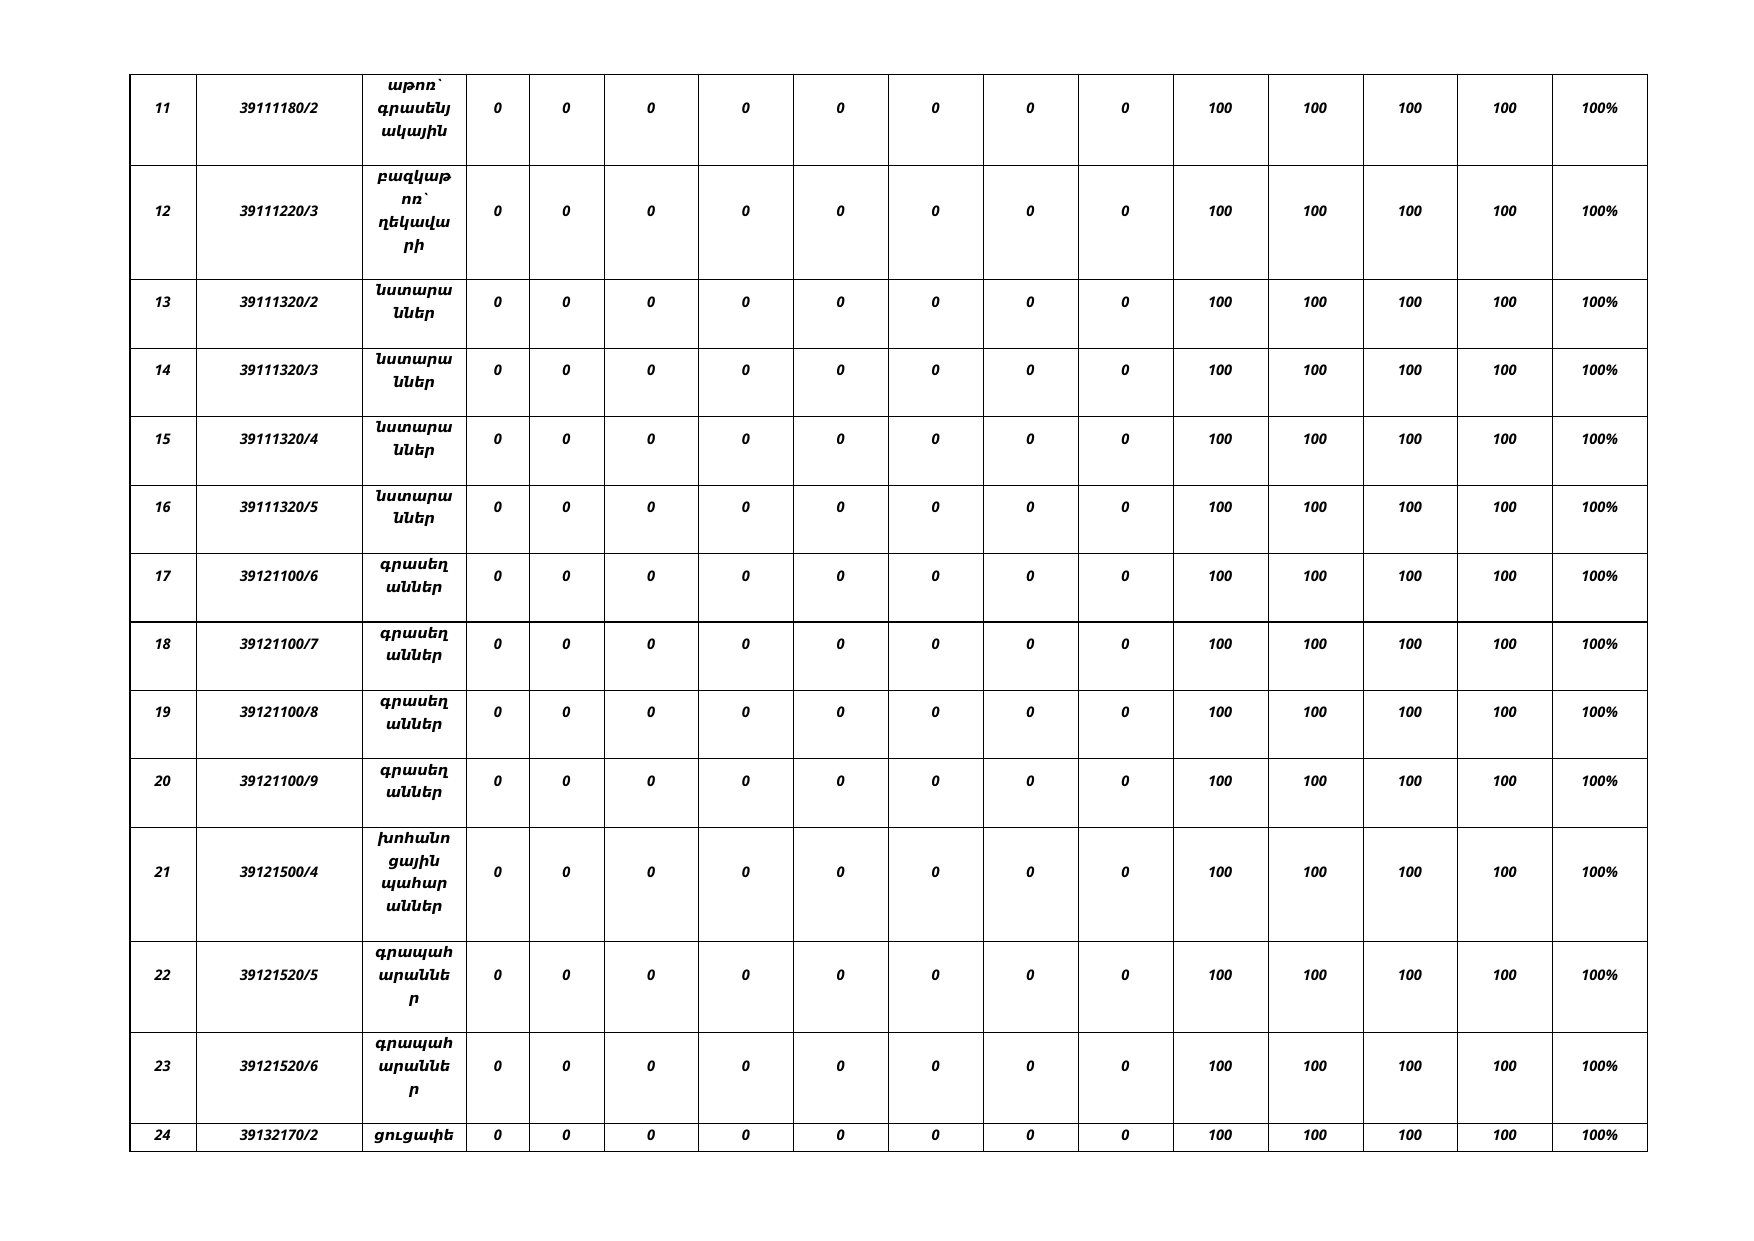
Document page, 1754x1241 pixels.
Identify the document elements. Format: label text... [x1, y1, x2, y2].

table_cell 0 [605, 417, 698, 484]
table_cell 0 [889, 486, 983, 553]
table_cell 100 [1269, 280, 1363, 348]
table_cell գրապահարաններ [363, 1033, 466, 1123]
table_cell 0 [889, 1124, 983, 1151]
table_cell 100 [1174, 166, 1268, 279]
table_cell 0 [467, 623, 529, 690]
table_cell 100 [1174, 942, 1268, 1032]
table_cell 0 [530, 1033, 604, 1123]
table_cell 0 [699, 691, 793, 758]
table_cell 100% [1553, 759, 1647, 827]
table_cell 0 [984, 417, 1078, 484]
table_cell 39111320/4 [197, 417, 362, 484]
table_cell 14 [131, 349, 196, 416]
table_cell 100 [1269, 942, 1363, 1032]
table_cell 100 [1174, 1033, 1268, 1123]
table_cell 0 [1079, 942, 1173, 1032]
table_cell 39121500/4 [197, 828, 362, 941]
table_cell նստարաններ [363, 486, 466, 553]
table_cell 100 [1364, 691, 1457, 758]
table_cell 13 [131, 280, 196, 348]
table_cell 100 [1364, 75, 1457, 165]
table_cell 0 [889, 349, 983, 416]
table_cell 100 [1174, 623, 1268, 690]
table_cell 0 [467, 486, 529, 553]
table_cell 100 [1269, 1124, 1363, 1151]
table_cell 39111320/5 [197, 486, 362, 553]
table_cell 0 [984, 691, 1078, 758]
table_cell 0 [467, 828, 529, 941]
table_cell 100 [1364, 759, 1457, 827]
table_cell նստարաններ [363, 280, 466, 348]
table_cell 0 [984, 759, 1078, 827]
table_cell 0 [699, 486, 793, 553]
table_cell 0 [889, 691, 983, 758]
table_cell բազկաթոռ` ղեկավարի [363, 166, 466, 279]
table_cell 100% [1553, 554, 1647, 621]
table_cell 39121100/7 [197, 623, 362, 690]
table_cell 39121100/9 [197, 759, 362, 827]
table_cell 0 [605, 349, 698, 416]
table_cell 0 [467, 166, 529, 279]
table_cell 39111220/3 [197, 166, 362, 279]
table_cell 0 [699, 280, 793, 348]
table_cell 0 [467, 942, 529, 1032]
table_cell 100 [1364, 1033, 1457, 1123]
table_cell 100 [1458, 417, 1552, 484]
table_cell 0 [794, 623, 888, 690]
table_cell 0 [699, 166, 793, 279]
table_cell աթոռ` գրասենյակային [363, 75, 466, 165]
table_cell 39111320/3 [197, 349, 362, 416]
table_cell 23 [131, 1033, 196, 1123]
table_cell 15 [131, 417, 196, 484]
table_cell 100% [1553, 623, 1647, 690]
table_cell 19 [131, 691, 196, 758]
table_cell 100% [1553, 1124, 1647, 1151]
table_cell 100 [1269, 691, 1363, 758]
table_cell 0 [467, 691, 529, 758]
table_cell 0 [794, 554, 888, 621]
table_cell 0 [1079, 349, 1173, 416]
table_cell 100 [1174, 1124, 1268, 1151]
table_cell 0 [984, 623, 1078, 690]
table_cell 100 [1269, 75, 1363, 165]
table_cell 0 [1079, 828, 1173, 941]
table_cell 100 [1364, 828, 1457, 941]
table_cell 0 [699, 75, 793, 165]
table_cell 0 [605, 623, 698, 690]
table_cell 0 [794, 1033, 888, 1123]
table_cell 100 [1458, 942, 1552, 1032]
table_cell 0 [889, 417, 983, 484]
table_cell 100% [1553, 942, 1647, 1032]
table_cell 39132170/2 [197, 1124, 362, 1151]
table_cell գրասեղաններ [363, 691, 466, 758]
table_cell 0 [794, 828, 888, 941]
table_cell 100% [1553, 691, 1647, 758]
table_cell 0 [467, 1124, 529, 1151]
table_cell 16 [131, 486, 196, 553]
table_cell 100 [1174, 417, 1268, 484]
table_cell 0 [605, 1033, 698, 1123]
table_cell 0 [467, 349, 529, 416]
table_cell 0 [889, 828, 983, 941]
table_cell 0 [605, 75, 698, 165]
table_cell 0 [1079, 1124, 1173, 1151]
table_cell 100 [1458, 1033, 1552, 1123]
table_cell 21 [131, 828, 196, 941]
table_cell 0 [699, 759, 793, 827]
table_cell 0 [794, 486, 888, 553]
table_cell 100 [1174, 486, 1268, 553]
table_cell 11 [131, 75, 196, 165]
table_cell 39111180/2 [197, 75, 362, 165]
table_cell 0 [530, 554, 604, 621]
table_cell 0 [794, 280, 888, 348]
table_cell 0 [889, 280, 983, 348]
table_cell 100 [1174, 691, 1268, 758]
table_cell 0 [1079, 166, 1173, 279]
table_cell 100 [1269, 759, 1363, 827]
table_cell 0 [1079, 554, 1173, 621]
table_cell 0 [467, 280, 529, 348]
table_cell 100 [1364, 417, 1457, 484]
table_cell 100 [1269, 349, 1363, 416]
table_cell 0 [605, 828, 698, 941]
table_cell 100 [1458, 554, 1552, 621]
table_cell 0 [467, 75, 529, 165]
table_cell 0 [794, 75, 888, 165]
table_cell 0 [699, 623, 793, 690]
table_cell 0 [794, 166, 888, 279]
table_cell 100 [1364, 280, 1457, 348]
table_cell 100 [1174, 759, 1268, 827]
table_cell 0 [984, 1033, 1078, 1123]
table_cell 0 [530, 417, 604, 484]
table_cell գրասեղաններ [363, 554, 466, 621]
table_cell 100% [1553, 1033, 1647, 1123]
table_cell 0 [984, 942, 1078, 1032]
table_cell 0 [794, 691, 888, 758]
table_cell 100 [1269, 417, 1363, 484]
table_cell 100% [1553, 828, 1647, 941]
table_cell 0 [605, 759, 698, 827]
table_cell 100 [1364, 1124, 1457, 1151]
table_cell 24 [131, 1124, 196, 1151]
table_cell 0 [889, 166, 983, 279]
table_cell 0 [467, 554, 529, 621]
table_cell 0 [1079, 759, 1173, 827]
table_cell 39111320/2 [197, 280, 362, 348]
table_cell 100 [1458, 75, 1552, 165]
table_cell 0 [530, 828, 604, 941]
table_cell 0 [605, 942, 698, 1032]
table_cell 0 [1079, 280, 1173, 348]
table_cell 0 [605, 166, 698, 279]
table_cell 100 [1364, 942, 1457, 1032]
table_cell 100 [1269, 166, 1363, 279]
table_cell 0 [889, 554, 983, 621]
table_cell 0 [530, 623, 604, 690]
table_cell 0 [699, 942, 793, 1032]
table_cell 0 [530, 349, 604, 416]
table_cell 0 [605, 280, 698, 348]
table_cell 0 [1079, 486, 1173, 553]
table_cell 0 [889, 623, 983, 690]
table_cell 0 [1079, 1033, 1173, 1123]
table_cell 0 [794, 417, 888, 484]
table_cell 100 [1458, 166, 1552, 279]
table_cell 22 [131, 942, 196, 1032]
table_cell 100 [1364, 486, 1457, 553]
table_cell 0 [530, 280, 604, 348]
table_cell գրասեղաններ [363, 623, 466, 690]
table_cell 100 [1174, 280, 1268, 348]
table_cell 100 [1458, 486, 1552, 553]
table_cell նստարաններ [363, 417, 466, 484]
table_cell խոհանոցային պահարաններ [363, 828, 466, 941]
table_cell 100% [1553, 280, 1647, 348]
table_cell 100 [1458, 759, 1552, 827]
table_cell 100 [1364, 166, 1457, 279]
table_cell 0 [467, 1033, 529, 1123]
table_cell 100 [1458, 280, 1552, 348]
table_cell 0 [699, 1033, 793, 1123]
table_cell 100 [1174, 828, 1268, 941]
table_cell 0 [605, 1124, 698, 1151]
table_cell 0 [699, 1124, 793, 1151]
table_cell 100 [1174, 349, 1268, 416]
table_cell 0 [530, 486, 604, 553]
table_cell 0 [699, 554, 793, 621]
table_cell 39121520/6 [197, 1033, 362, 1123]
table_cell 100 [1458, 1124, 1552, 1151]
table_cell 100% [1553, 417, 1647, 484]
table_cell 0 [605, 486, 698, 553]
table_cell 0 [984, 1124, 1078, 1151]
table_cell 39121100/6 [197, 554, 362, 621]
table_cell նստարաններ [363, 349, 466, 416]
table_cell 100 [1364, 349, 1457, 416]
table_cell 0 [984, 349, 1078, 416]
table_cell 0 [530, 942, 604, 1032]
table_cell 0 [1079, 623, 1173, 690]
table_cell 0 [984, 75, 1078, 165]
table_cell գրապահարաններ [363, 942, 466, 1032]
table_cell 100 [1269, 486, 1363, 553]
table_cell 39121520/5 [197, 942, 362, 1032]
table_cell 100 [1174, 554, 1268, 621]
table_cell 0 [605, 691, 698, 758]
table_cell 17 [131, 554, 196, 621]
table_cell 0 [467, 417, 529, 484]
table_cell 0 [699, 349, 793, 416]
table_cell 39121100/8 [197, 691, 362, 758]
table_cell 0 [699, 828, 793, 941]
table_cell 0 [889, 75, 983, 165]
table_cell 0 [530, 759, 604, 827]
table_cell 0 [889, 942, 983, 1032]
table_cell 0 [1079, 75, 1173, 165]
table_cell 0 [984, 828, 1078, 941]
table_cell 100 [1458, 623, 1552, 690]
table_cell 0 [794, 942, 888, 1032]
table_cell 0 [794, 759, 888, 827]
table_cell 0 [467, 759, 529, 827]
table_cell 0 [889, 759, 983, 827]
table_cell 12 [131, 166, 196, 279]
table_cell 100 [1364, 554, 1457, 621]
table_cell 0 [984, 166, 1078, 279]
table_cell 100% [1553, 349, 1647, 416]
table_cell 100% [1553, 75, 1647, 165]
table_cell 100 [1364, 623, 1457, 690]
table_cell 0 [889, 1033, 983, 1123]
table_cell 100% [1553, 166, 1647, 279]
table_cell 0 [699, 417, 793, 484]
table_cell 100 [1269, 1033, 1363, 1123]
table_cell 100 [1458, 828, 1552, 941]
table_cell 100 [1269, 623, 1363, 690]
table_cell 100 [1269, 828, 1363, 941]
table_cell 100 [1458, 691, 1552, 758]
table_cell գրասեղաններ [363, 759, 466, 827]
table_cell 0 [530, 1124, 604, 1151]
table_cell 0 [984, 554, 1078, 621]
table_cell 0 [530, 75, 604, 165]
table_cell 100 [1458, 349, 1552, 416]
table_cell 20 [131, 759, 196, 827]
table_cell 100 [1269, 554, 1363, 621]
table_cell 0 [605, 554, 698, 621]
table_cell 100 [1174, 75, 1268, 165]
table_cell 0 [530, 691, 604, 758]
table_cell 0 [530, 166, 604, 279]
table_cell 0 [1079, 417, 1173, 484]
table_cell 0 [794, 349, 888, 416]
table_cell 0 [1079, 691, 1173, 758]
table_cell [363, 1124, 466, 1151]
table_cell 100% [1553, 486, 1647, 553]
table_cell 0 [984, 280, 1078, 348]
table_cell 0 [794, 1124, 888, 1151]
table_cell 0 [984, 486, 1078, 553]
table_cell 18 [131, 623, 196, 690]
